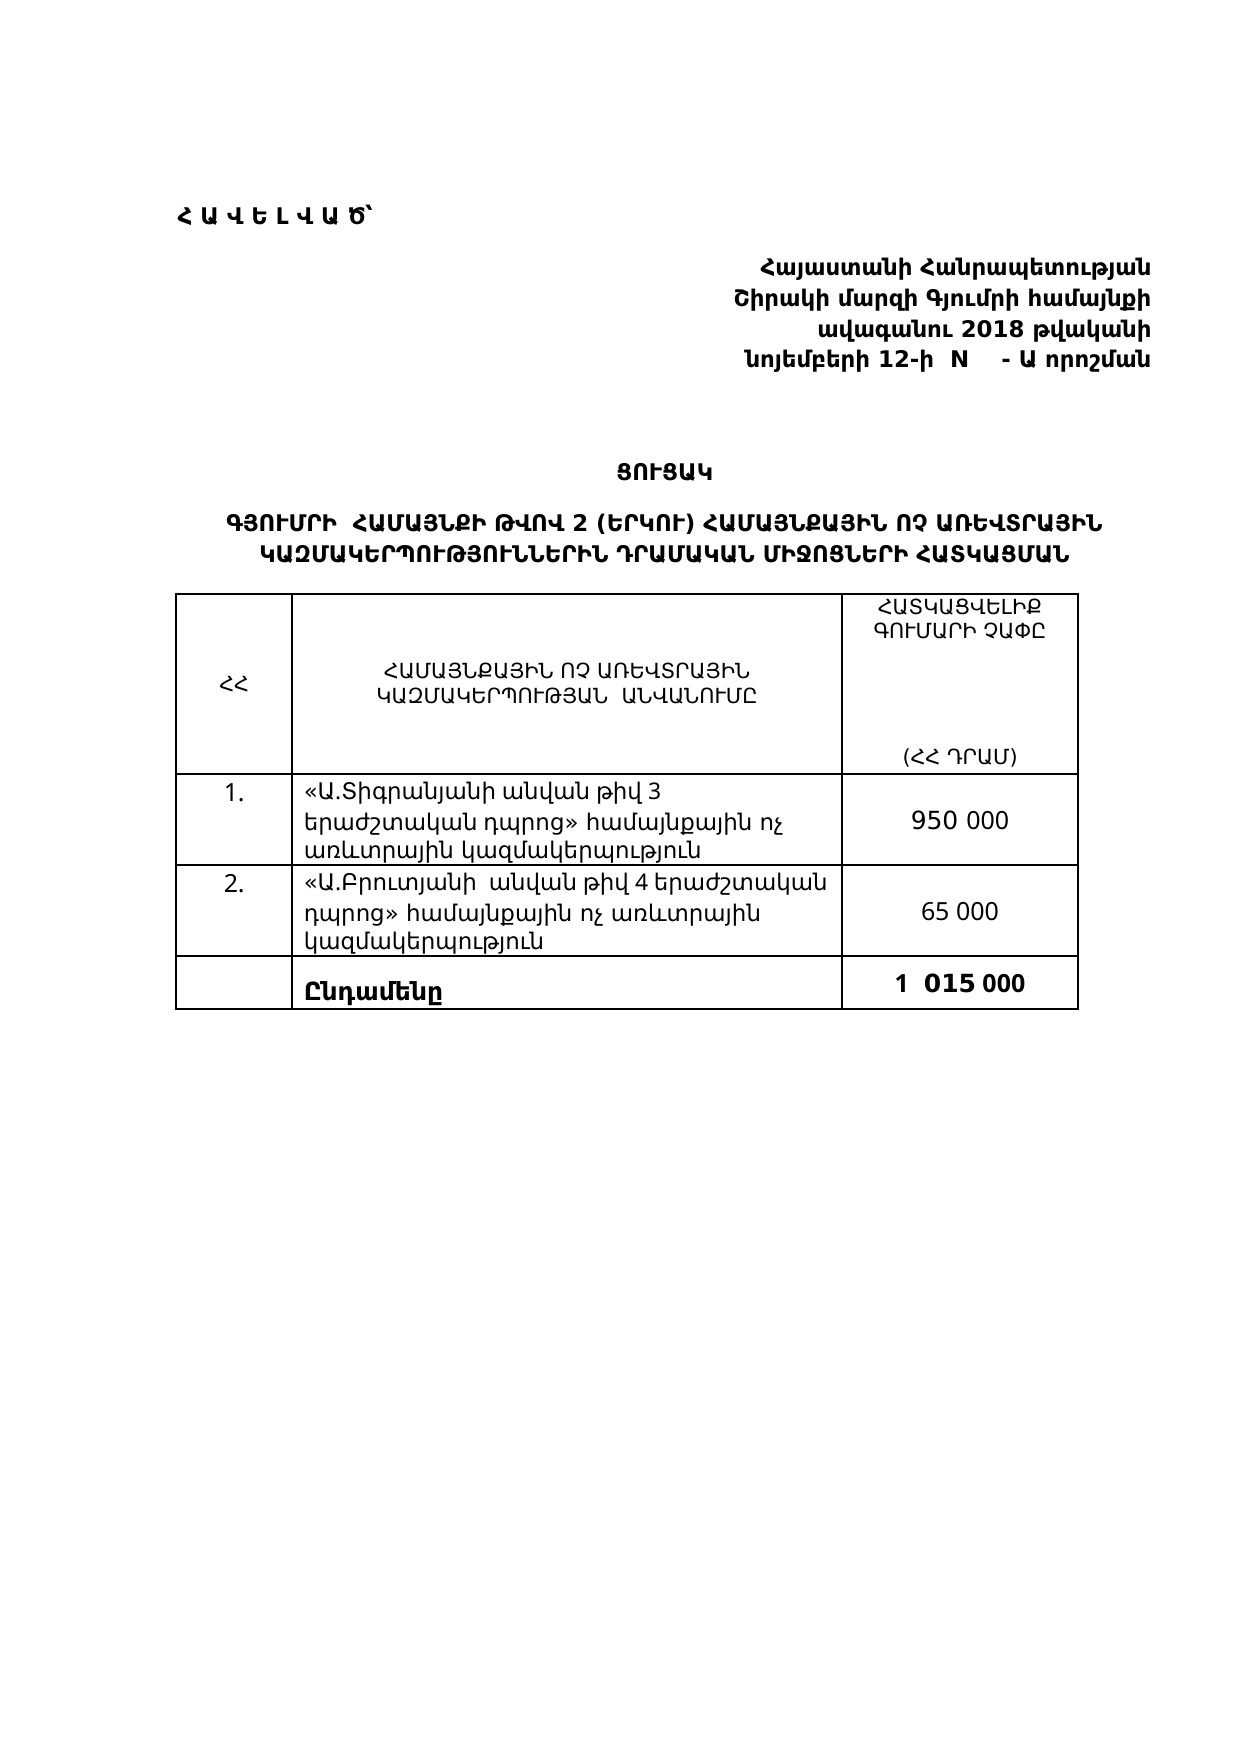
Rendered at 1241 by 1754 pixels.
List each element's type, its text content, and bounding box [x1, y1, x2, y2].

table_header ՀՀ [177, 595, 291, 773]
table_cell (ՀՀ ԴՐԱՄ) [843, 743, 1077, 773]
table_cell 65 000 [843, 866, 1077, 955]
table_cell 1 015 000 [843, 957, 1077, 1007]
table_header ՀԱՄԱՅՆՔԱՅԻՆ ՈՉ ԱՌԵՎՏՐԱՅԻՆ ԿԱԶՄԱԿԵՐՊՈՒԹՅԱՆ ԱՆՎԱՆՈՒՄԸ [293, 595, 841, 773]
table_cell [177, 957, 291, 1007]
text Հ Ա Վ Ե Լ Վ Ա Ծ՝ [177, 171, 1152, 230]
text Հայաստանի Հանրապետության [177, 254, 1152, 281]
table_cell «Ա.Տիգրանյանի անվան թիվ 3 երաժշտական դպրոց» համայնքային ոչ առևտրային կազմակերպություն [293, 775, 841, 864]
table_cell Ընդամենը [293, 957, 841, 1007]
table_cell 2. [177, 866, 291, 955]
table_cell 1. [177, 775, 291, 864]
text ԳՅՈՒՄՐԻ ՀԱՄԱՅՆՔԻ ԹՎՈՎ 2 (ԵՐԿՈՒ) ՀԱՄԱՅՆՔԱՅԻՆ ՈՉ ԱՌԵՎՏՐԱՅԻՆ ԿԱԶՄԱԿԵՐՊՈՒԹՅՈՒՆՆԵՐԻՆ ԴՐԱՄԱԿԱՆ ՄԻՋՈՑՆԵՐԻ ՀԱՏԿԱՑՄԱՆ [177, 511, 1152, 568]
text ՑՈՒՑԱԿ [177, 459, 1152, 486]
table_header ՀԱՏԿԱՑՎԵԼԻՔ ԳՈՒՄԱՐԻ ՉԱՓԸ [843, 595, 1077, 743]
table_cell «Ա.Բրուտյանի անվան թիվ 4 երաժշտական դպրոց» համայնքային ոչ առևտրային կազմակերպություն [293, 866, 841, 955]
text ավագանու 2018 թվականի [177, 316, 1152, 342]
table_cell 950 000 [843, 775, 1077, 864]
text Շիրակի մարզի Գյումրի համայնքի [177, 285, 1152, 312]
text նոյեմբերի 12-ի N - Ա որոշման [177, 346, 1152, 373]
